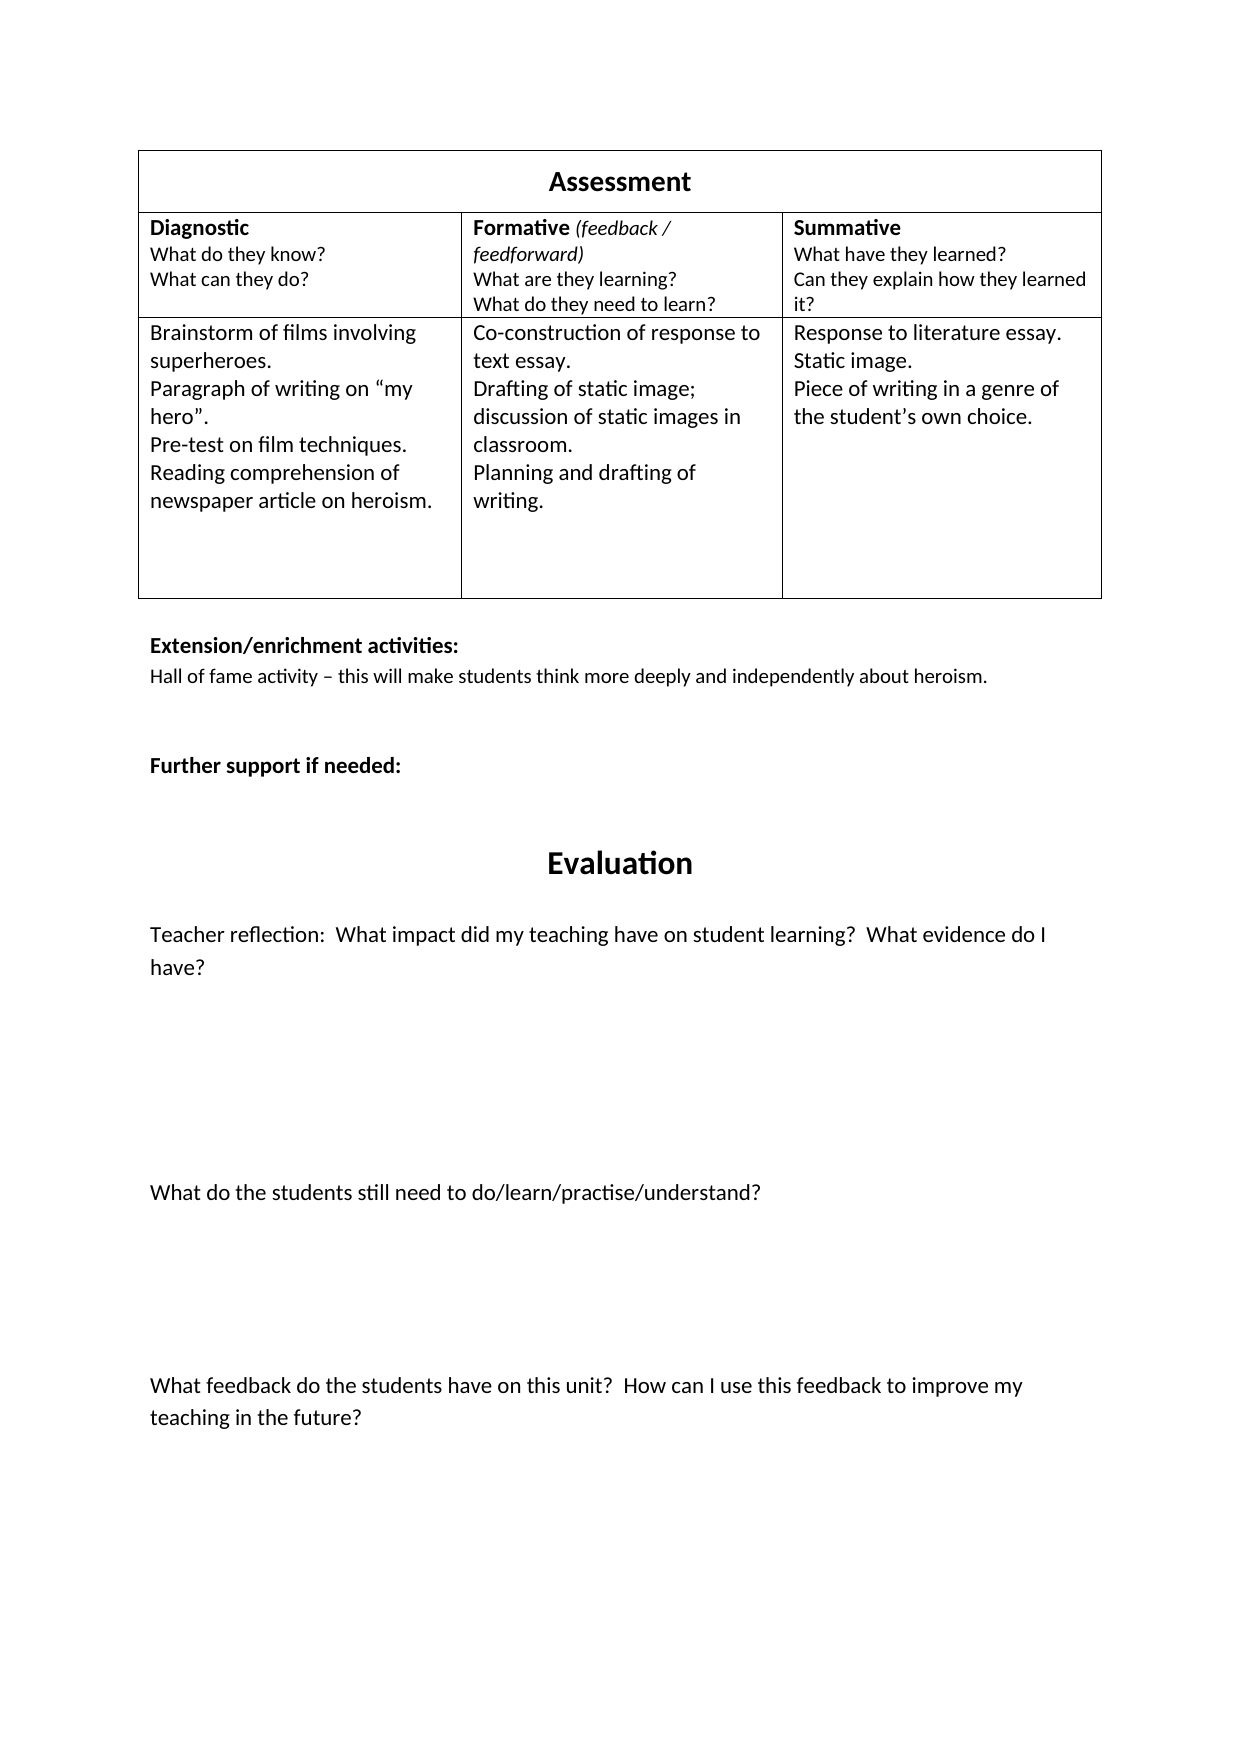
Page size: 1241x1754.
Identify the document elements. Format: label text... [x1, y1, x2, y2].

text Teacher reflection: What impact did my teaching have on student learning? What evidence do I have? [150, 921, 1090, 981]
text What feedback do the students have on this unit? How can I use this feedback to improve my teaching in the future? [150, 1371, 1090, 1431]
text Further support if needed: [150, 751, 1090, 779]
table_cell Diagnostic What do they know? What can they do? [139, 213, 461, 317]
table_cell Co-construction of response to text essay. Drafting of static image; discussion of static images in classroom. Planning and drafting of writing. [462, 318, 782, 598]
text Hall of fame activity – this will make students think more deeply and independently about heroism. [150, 664, 1090, 689]
text Evaluation [150, 842, 1090, 882]
table_cell Response to literature essay. Static image. Piece of writing in a genre of the student’s own choice. [783, 318, 1101, 598]
text What do the students still need to do/learn/practise/understand? [150, 1178, 1090, 1206]
table_header Assessment [139, 151, 1101, 212]
table_cell Summative What have they learned? Can they explain how they learned it? [783, 213, 1101, 317]
table_cell Formative (feedback / feedforward) What are they learning? What do they need to learn? [462, 213, 782, 317]
table_cell Brainstorm of films involving superheroes. Paragraph of writing on “my hero”. Pre-test on film techniques. Reading comprehension of newspaper article on heroism. [139, 318, 461, 598]
text Extension/enrichment activities: [150, 631, 1090, 659]
